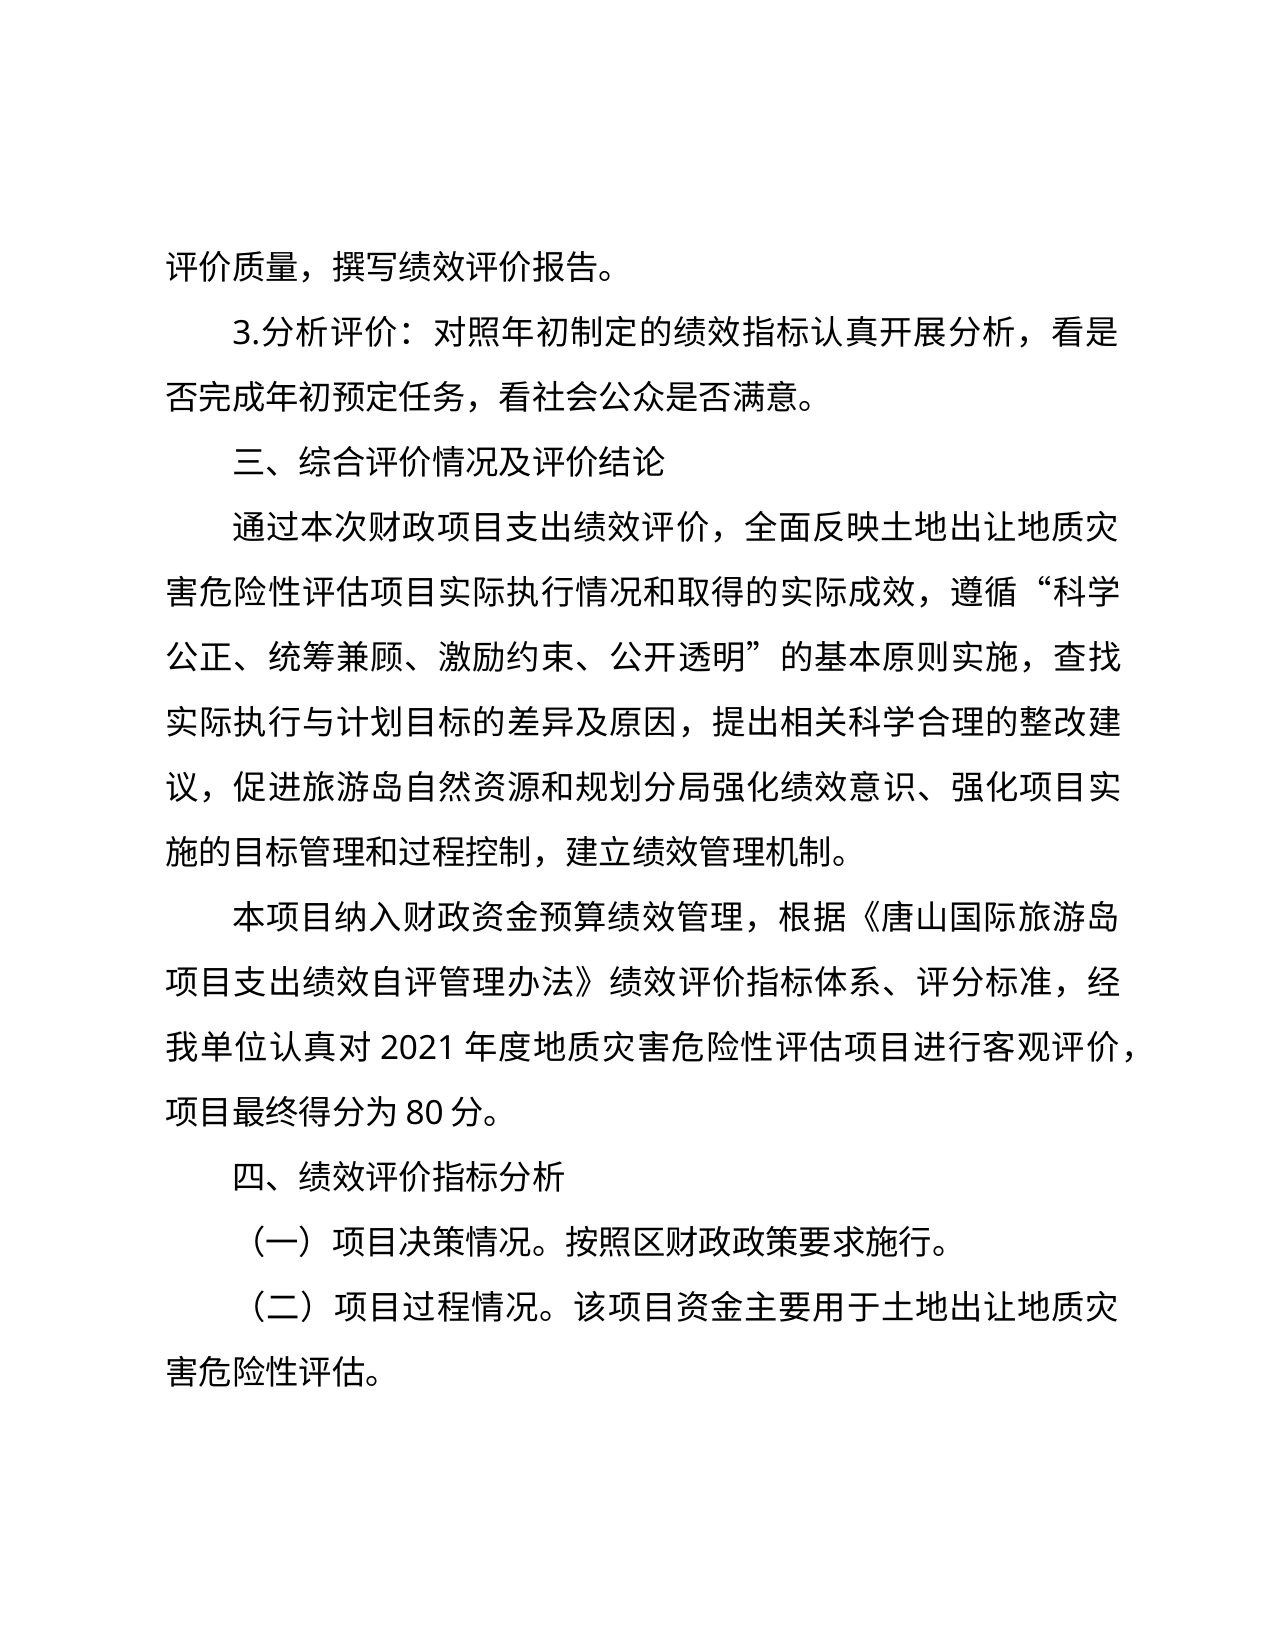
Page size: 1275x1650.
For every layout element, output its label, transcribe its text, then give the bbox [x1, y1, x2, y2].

text 本项目纳入财政资金预算绩效管理，根据《唐山国际旅游岛项目支出绩效自评管理办法》绩效评价指标体系、评分标准，经我单位认真对2021年度地质灾害危险性评估项目进行客观评价，项目最终得分为80分。 [165, 883, 1121, 1143]
text 三、综合评价情况及评价结论 [165, 428, 1121, 493]
text （一）项目决策情况。按照区财政政策要求施行。 [165, 1208, 1121, 1273]
text 3.分析评价：对照年初制定的绩效指标认真开展分析，看是否完成年初预定任务，看社会公众是否满意。 [165, 298, 1121, 428]
text （二）项目过程情况。该项目资金主要用于土地出让地质灾害危险性评估。 [165, 1273, 1121, 1403]
text 通过本次财政项目支出绩效评价，全面反映土地出让地质灾害危险性评估项目实际执行情况和取得的实际成效，遵循“科学公正、统筹兼顾、激励约束、公开透明”的基本原则实施，查找实际执行与计划目标的差异及原因，提出相关科学合理的整改建议，促进旅游岛自然资源和规划分局强化绩效意识、强化项目实施的目标管理和过程控制，建立绩效管理机制。 [165, 493, 1121, 883]
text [165, 233, 1121, 298]
text 四、绩效评价指标分析 [165, 1143, 1121, 1208]
